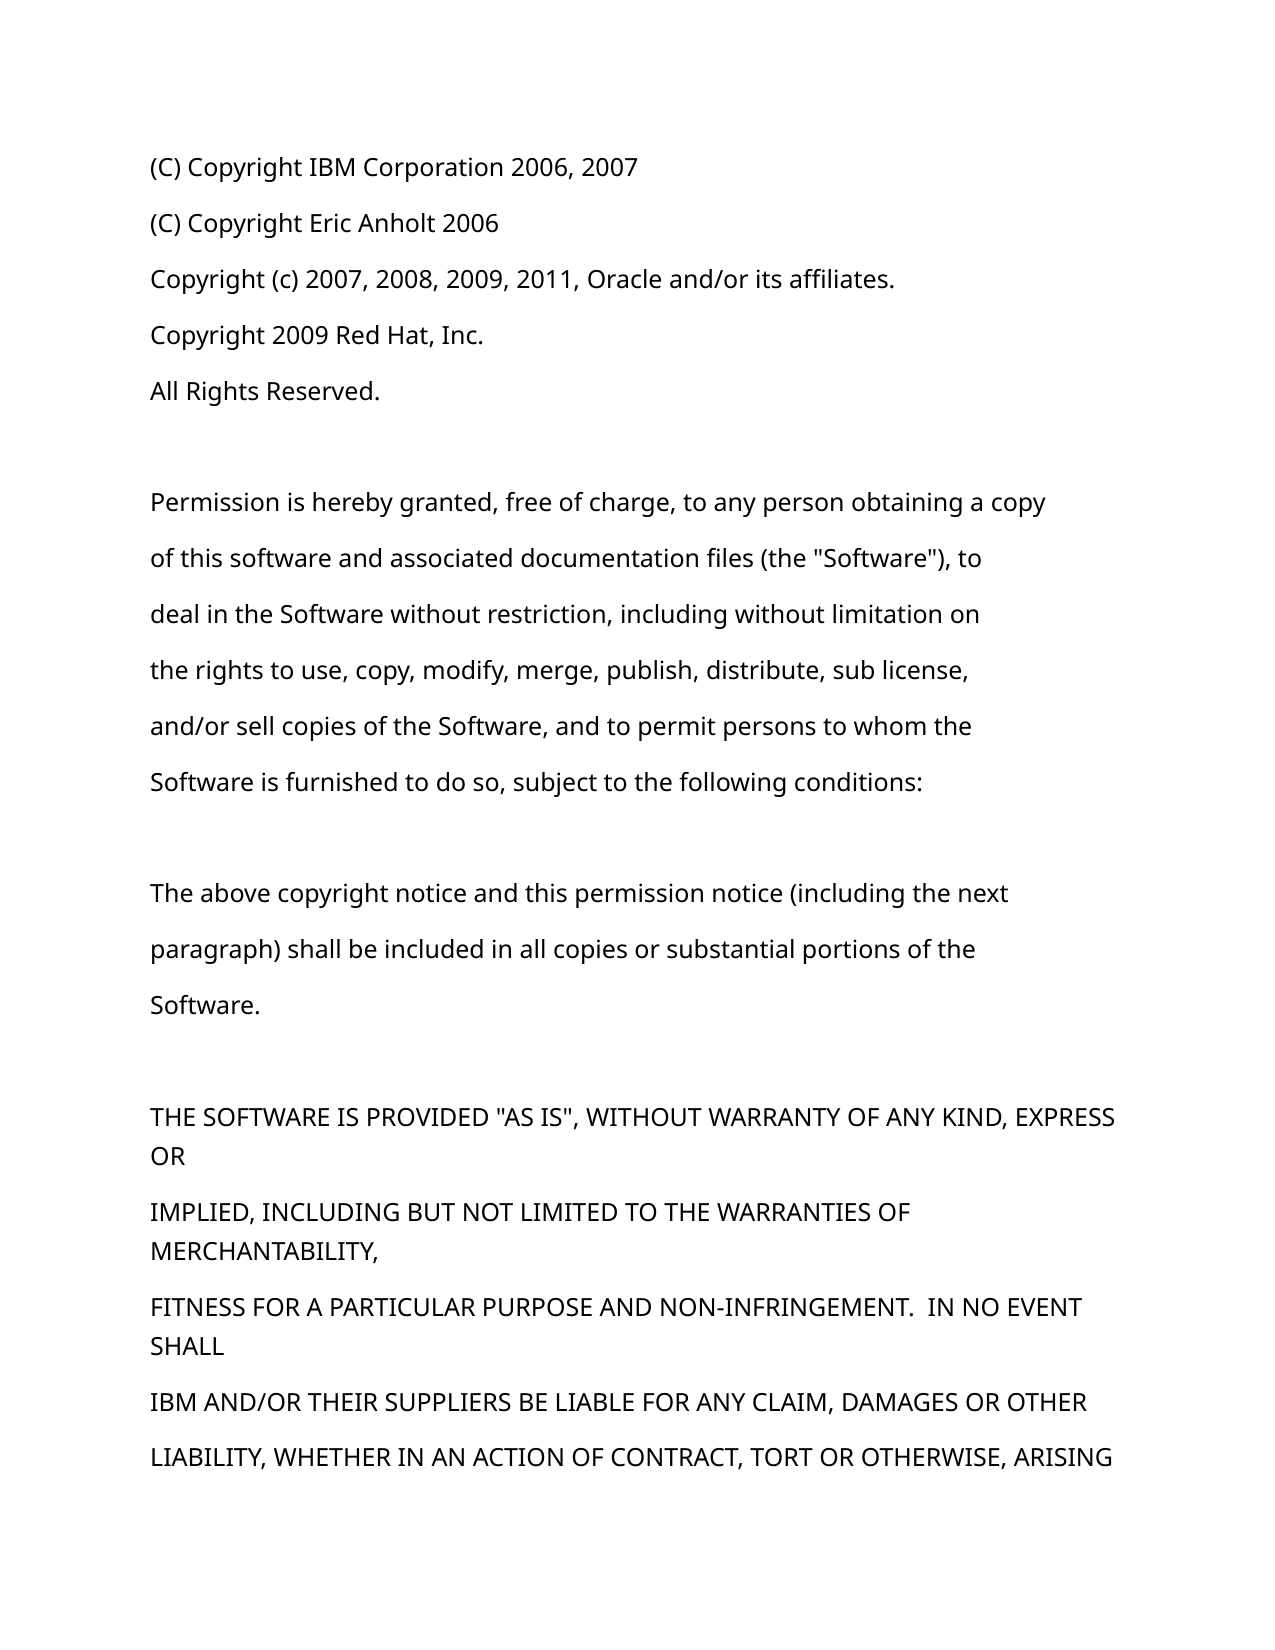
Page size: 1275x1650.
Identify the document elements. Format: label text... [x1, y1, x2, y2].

text Software is furnished to do so, subject to the following conditions: [150, 764, 1125, 798]
text The above copyright notice and this permission notice (including the next [150, 876, 1125, 910]
text of this software and associated documentation files (the "Software"), to [150, 541, 1125, 575]
text (C) Copyright IBM Corporation 2006, 2007 [150, 150, 1125, 184]
text Permission is hereby granted, free of charge, to any person obtaining a copy [150, 485, 1125, 519]
text Copyright 2009 Red Hat, Inc. [150, 317, 1125, 352]
text IMPLIED, INCLUDING BUT NOT LIMITED TO THE WARRANTIES OF MERCHANTABILITY, [150, 1194, 1125, 1267]
text and/or sell copies of the Software, and to permit persons to whom the [150, 708, 1125, 742]
text the rights to use, copy, modify, merge, publish, distribute, sub license, [150, 652, 1125, 687]
text LIABILITY, WHETHER IN AN ACTION OF CONTRACT, TORT OR OTHERWISE, ARISING [150, 1440, 1125, 1474]
text IBM AND/OR THEIR SUPPLIERS BE LIABLE FOR ANY CLAIM, DAMAGES OR OTHER [150, 1384, 1125, 1418]
text THE SOFTWARE IS PROVIDED "AS IS", WITHOUT WARRANTY OF ANY KIND, EXPRESS OR [150, 1099, 1125, 1172]
text All Rights Reserved. [150, 373, 1125, 407]
text Copyright (c) 2007, 2008, 2009, 2011, Oracle and/or its affiliates. [150, 262, 1125, 296]
text (C) Copyright Eric Anholt 2006 [150, 206, 1125, 240]
text FITNESS FOR A PARTICULAR PURPOSE AND NON-INFRINGEMENT. IN NO EVENT SHALL [150, 1289, 1125, 1362]
text paragraph) shall be included in all copies or substantial portions of the [150, 932, 1125, 966]
text Software. [150, 987, 1125, 1022]
text deal in the Software without restriction, including without limitation on [150, 597, 1125, 631]
